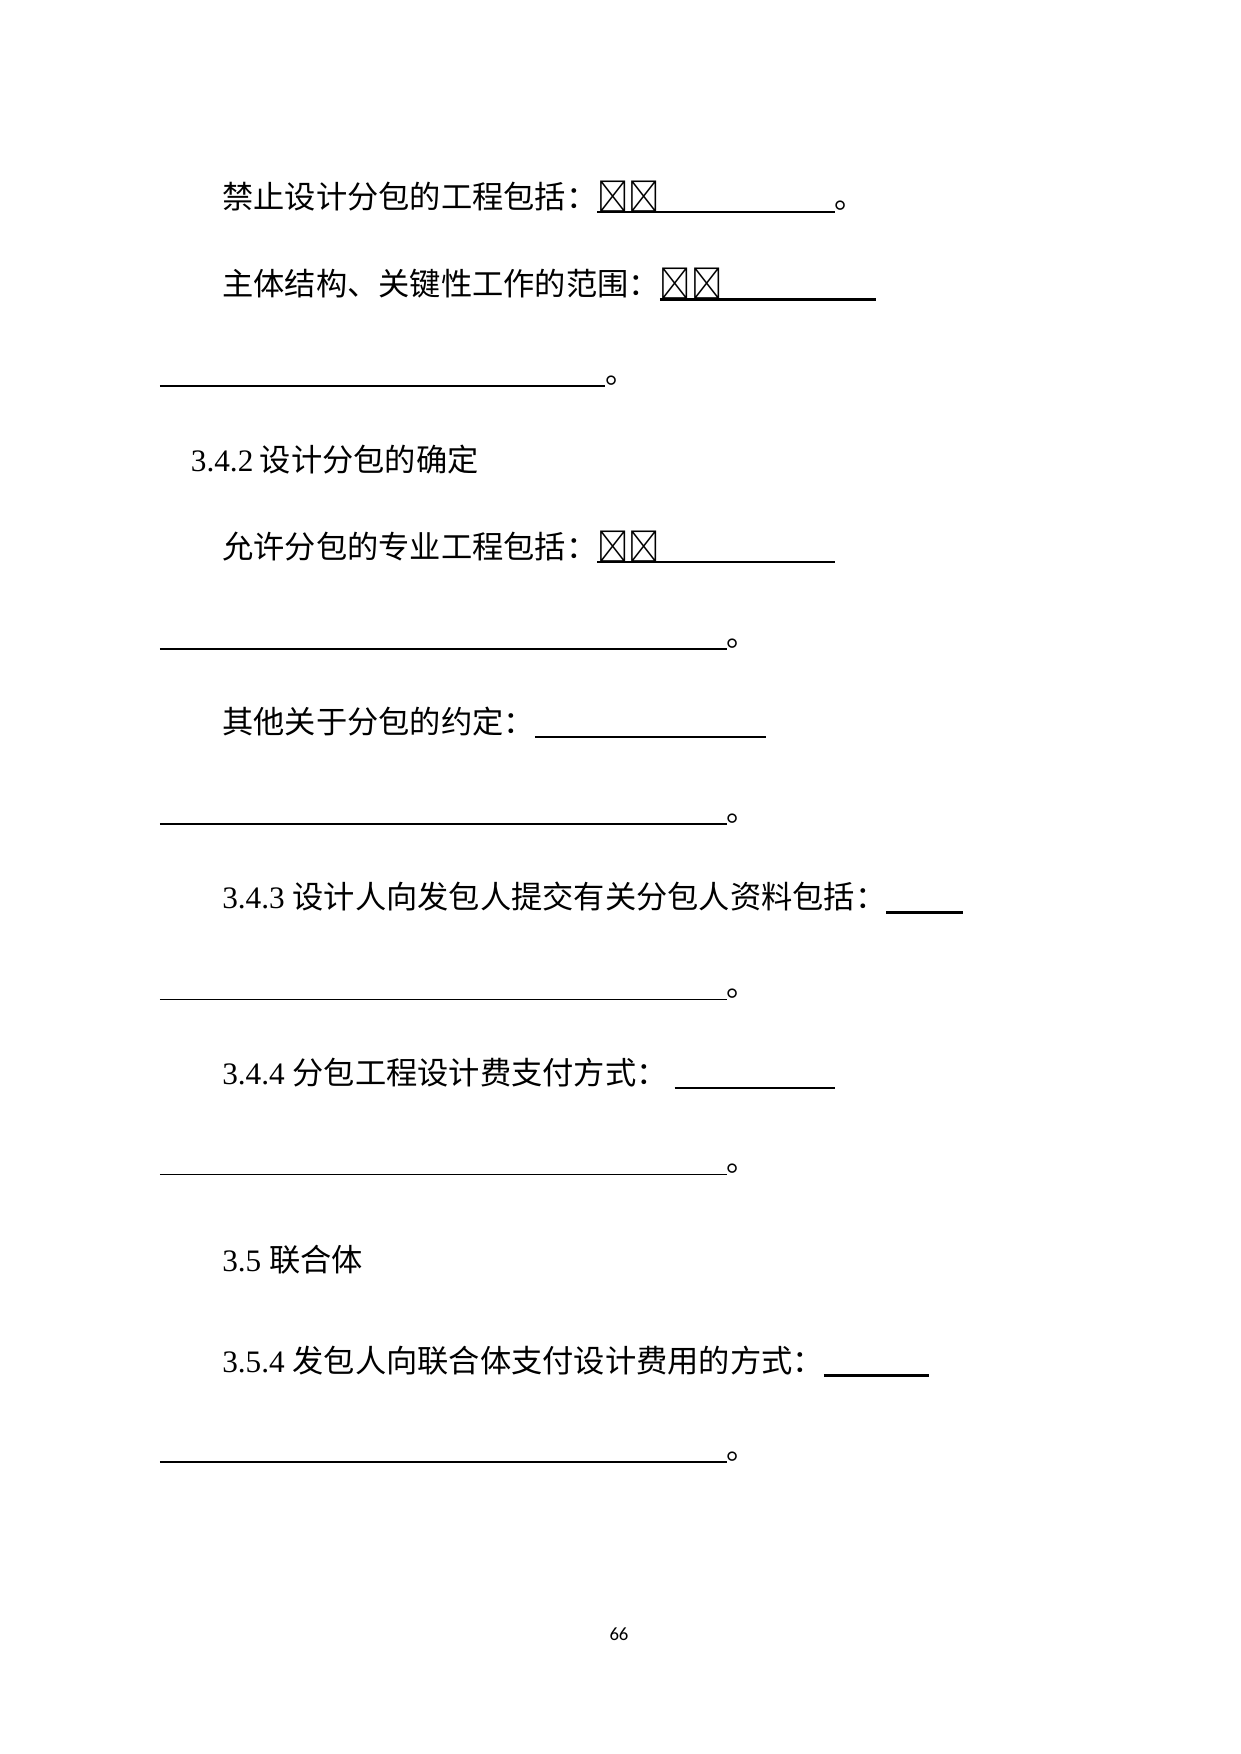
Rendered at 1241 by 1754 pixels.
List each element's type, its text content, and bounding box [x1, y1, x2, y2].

text 主体结构、关键性工作的范围： [159, 249, 1078, 314]
text 其他关于分包的约定： [159, 688, 1078, 753]
text 3.4.4 分包工程设计费支付方式： [159, 1038, 1078, 1103]
text  。 [159, 775, 1078, 840]
text  。 [159, 950, 1078, 1015]
text 3.4.2设计分包的确定 [159, 425, 1078, 490]
text  。 [159, 1126, 1078, 1191]
text 允许分包的专业工程包括： [159, 512, 1078, 577]
text 3.5.4 发包人向联合体支付设计费用的方式： [159, 1326, 1078, 1391]
text  。 [159, 1413, 1078, 1478]
text 禁止设计分包的工程包括： 。 [159, 162, 1078, 227]
text 。 [159, 337, 1078, 402]
subtitle 3.5 联合体 [159, 1226, 1078, 1291]
text  。 [159, 600, 1078, 665]
text 3.4.3 设计人向发包人提交有关分包人资料包括： [159, 863, 1078, 928]
